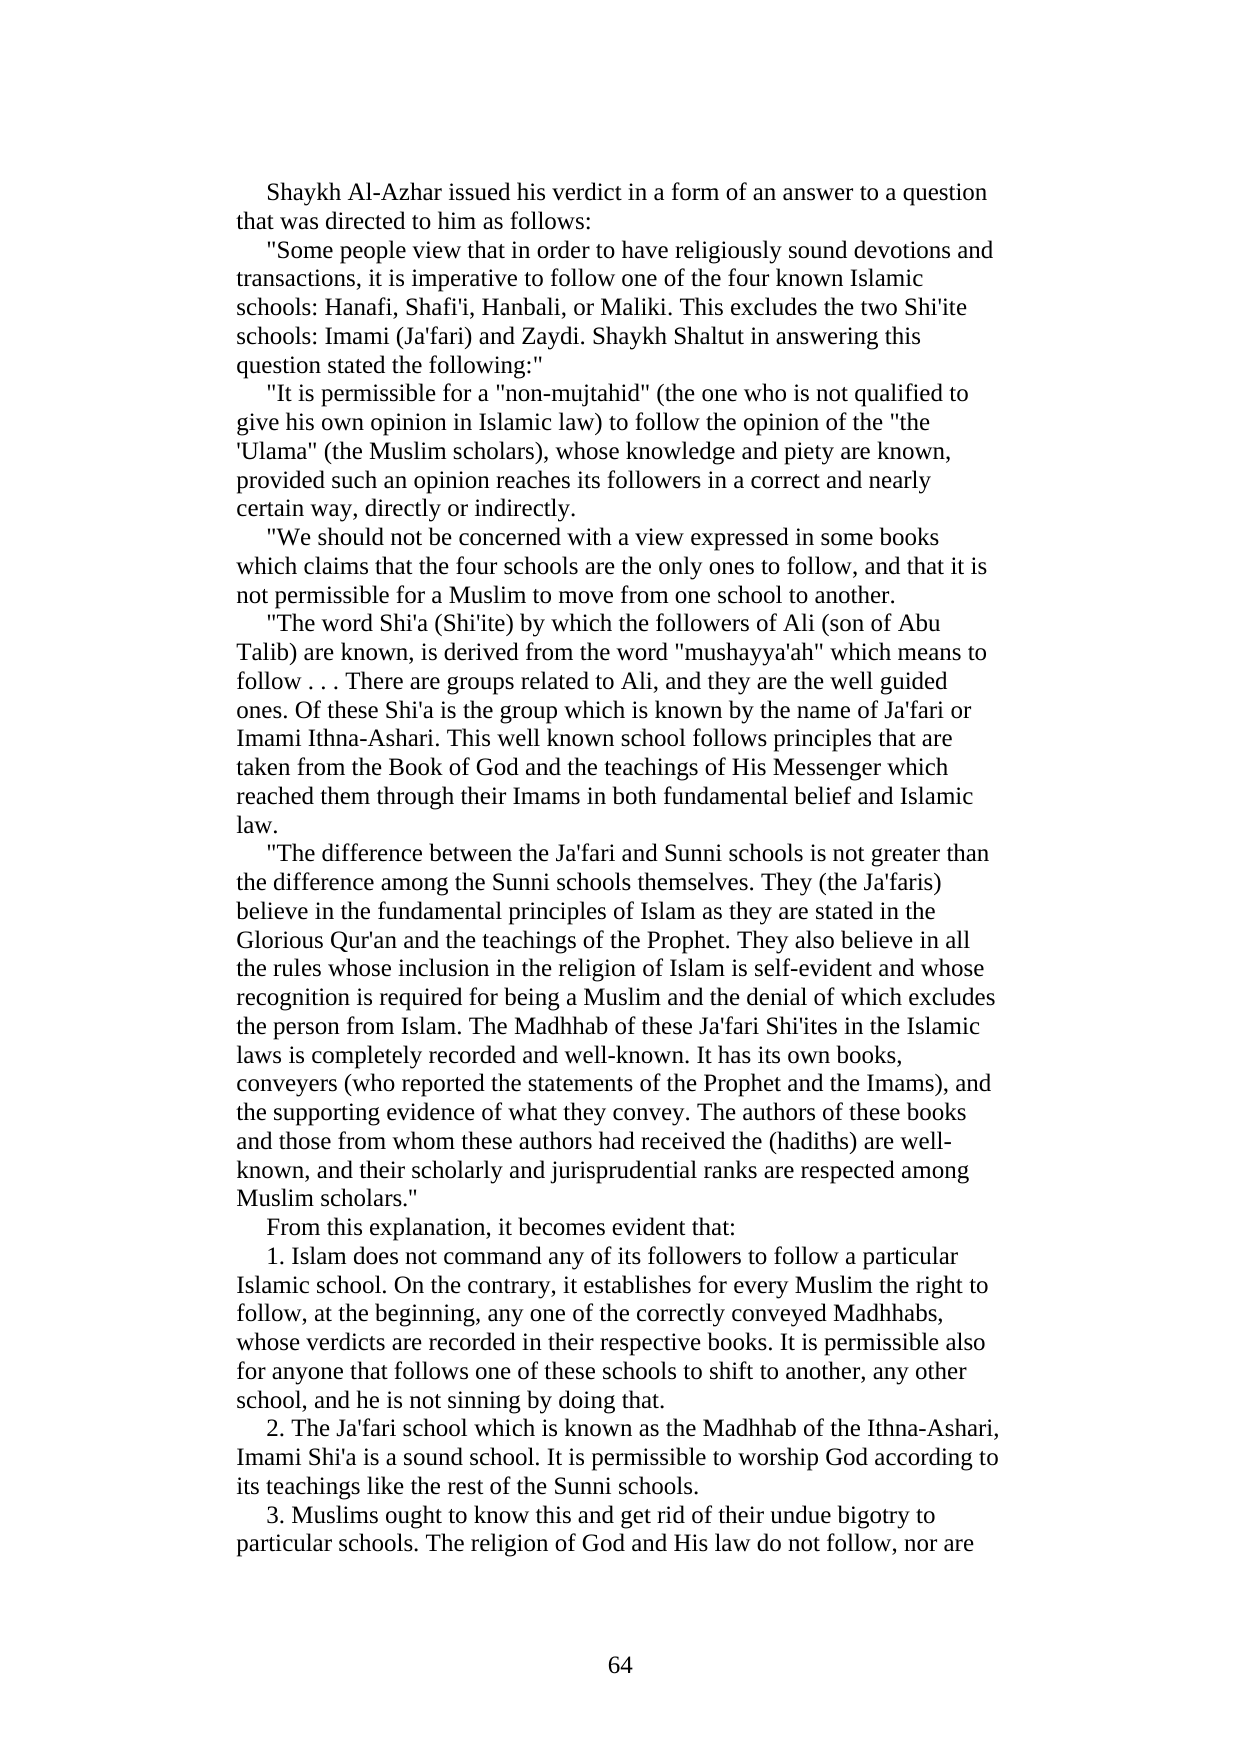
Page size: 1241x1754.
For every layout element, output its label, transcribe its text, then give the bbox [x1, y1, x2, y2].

text "We should not be concerned with a view expressed in some books which claims that the four schools are the only ones to follow, and that it is not permissible for a Muslim to move from one school to another. [236, 522, 1004, 608]
text From this explanation, it becomes evident that: [236, 1212, 1004, 1241]
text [236, 1500, 1004, 1557]
text 1. Islam does not command any of its followers to follow a particular Islamic school. On the contrary, it establishes for every Muslim the right to follow, at the beginning, any one of the correctly conveyed Madhhabs, whose verdicts are recorded in their respective books. It is permissible also for anyone that follows one of these schools to shift to another, any other school, and he is not sinning by doing that. [236, 1241, 1004, 1413]
text Shaykh Al-Azhar issued his verdict in a form of an answer to a question that was directed to him as follows: [236, 177, 1004, 235]
text "The word Shi'a (Shi'ite) by which the followers of Ali (son of Abu Talib) are known, is derived from the word "mushayya'ah" which means to follow . . . There are groups related to Ali, and they are the well guided ones. Of these Shi'a is the group which is known by the name of Ja'fari or Imami Ithna-Ashari. This well known school follows principles that are taken from the Book of God and the teachings of His Messenger which reached them through their Imams in both fundamental belief and Islamic law. [236, 608, 1004, 838]
text 2. The Ja'fari school which is known as the Madhhab of the Ithna-Ashari, Imami Shi'a is a sound school. It is permissible to worship God according to its teachings like the rest of the Sunni schools. [236, 1413, 1004, 1500]
text "Some people view that in order to have religiously sound devotions and transactions, it is imperative to follow one of the four known Islamic schools: Hanafi, Shafi'i, Hanbali, or Maliki. This excludes the two Shi'ite schools: Imami (Ja'fari) and Zaydi. Shaykh Shaltut in answering this question stated the following:" [236, 235, 1004, 378]
text "It is permissible for a "non-mujtahid" (the one who is not qualified to give his own opinion in Islamic law) to follow the opinion of the "the 'Ulama" (the Muslim scholars), whose knowledge and piety are known, provided such an opinion reaches its followers in a correct and nearly certain way, directly or indirectly. [236, 378, 1004, 522]
text "The difference between the Ja'fari and Sunni schools is not greater than the difference among the Sunni schools themselves. They (the Ja'faris) believe in the fundamental principles of Islam as they are stated in the Glorious Qur'an and the teachings of the Prophet. They also believe in all the rules whose inclusion in the religion of Islam is self-evident and whose recognition is required for being a Muslim and the denial of which excludes the person from Islam. The Madhhab of these Ja'fari Shi'ites in the Islamic laws is completely recorded and well-known. It has its own books, conveyers (who reported the statements of the Prophet and the Imams), and the supporting evidence of what they convey. The authors of these books and those from whom these authors had received the (hadiths) are well-known, and their scholarly and jurisprudential ranks are respected among Muslim scholars.'' [236, 838, 1004, 1212]
